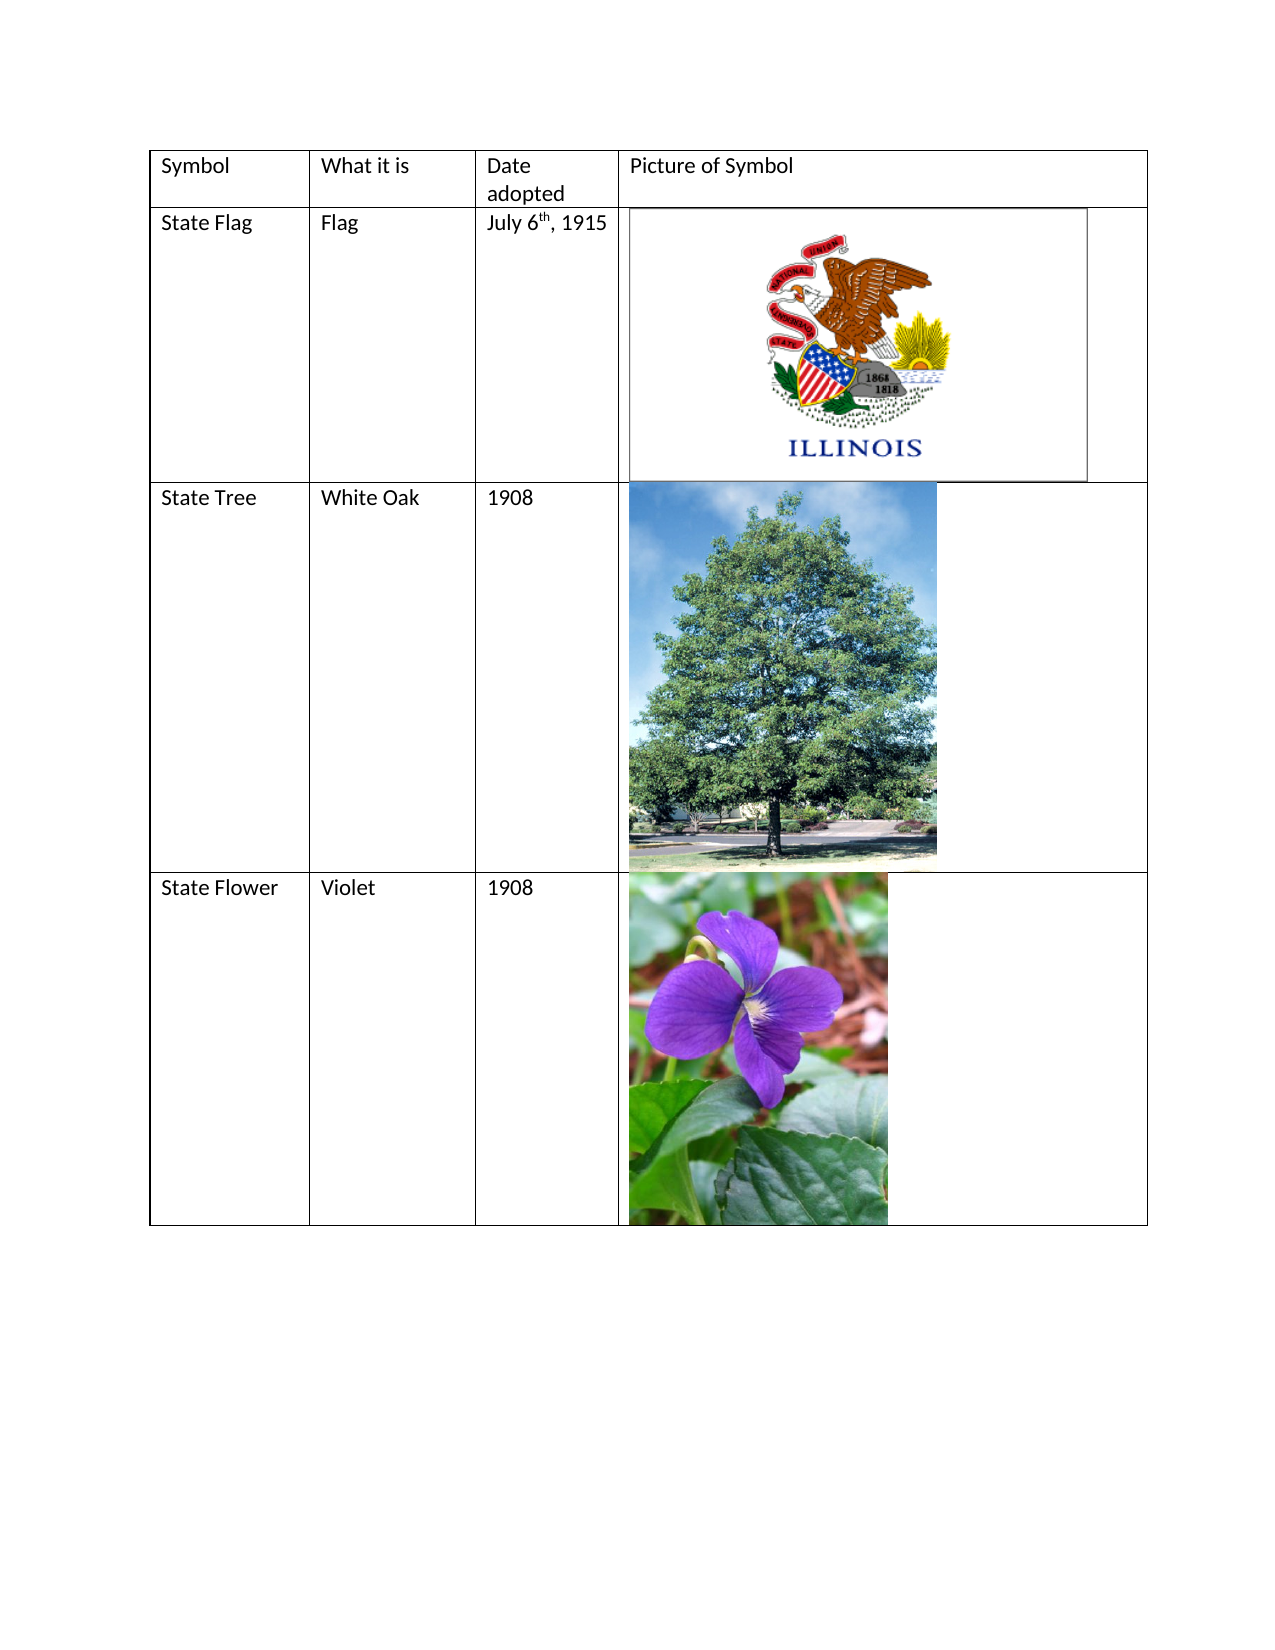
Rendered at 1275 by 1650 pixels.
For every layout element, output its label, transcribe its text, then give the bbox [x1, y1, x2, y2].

table_cell [619, 208, 629, 482]
table_cell [888, 873, 1147, 1224]
table_cell July 6th, 1915 [476, 208, 618, 482]
table_header Picture of Symbol [619, 151, 1147, 207]
table_cell State Flower [151, 873, 309, 1224]
table_header Date adopted [476, 151, 618, 207]
table_cell State Tree [151, 483, 309, 872]
table_cell Violet [310, 873, 475, 1224]
picture [629, 208, 1088, 1225]
table_cell [619, 873, 629, 1224]
table_cell [1088, 208, 1147, 482]
table_cell Flag [310, 208, 475, 482]
table_cell [937, 483, 1147, 872]
table_cell State Flag [151, 208, 309, 482]
table_cell [619, 483, 629, 872]
table_header What it is [310, 151, 475, 207]
table_cell 1908 [476, 483, 618, 872]
table_header Symbol [151, 151, 309, 207]
table_cell White Oak [310, 483, 475, 872]
table_cell 1908 [476, 873, 618, 1224]
